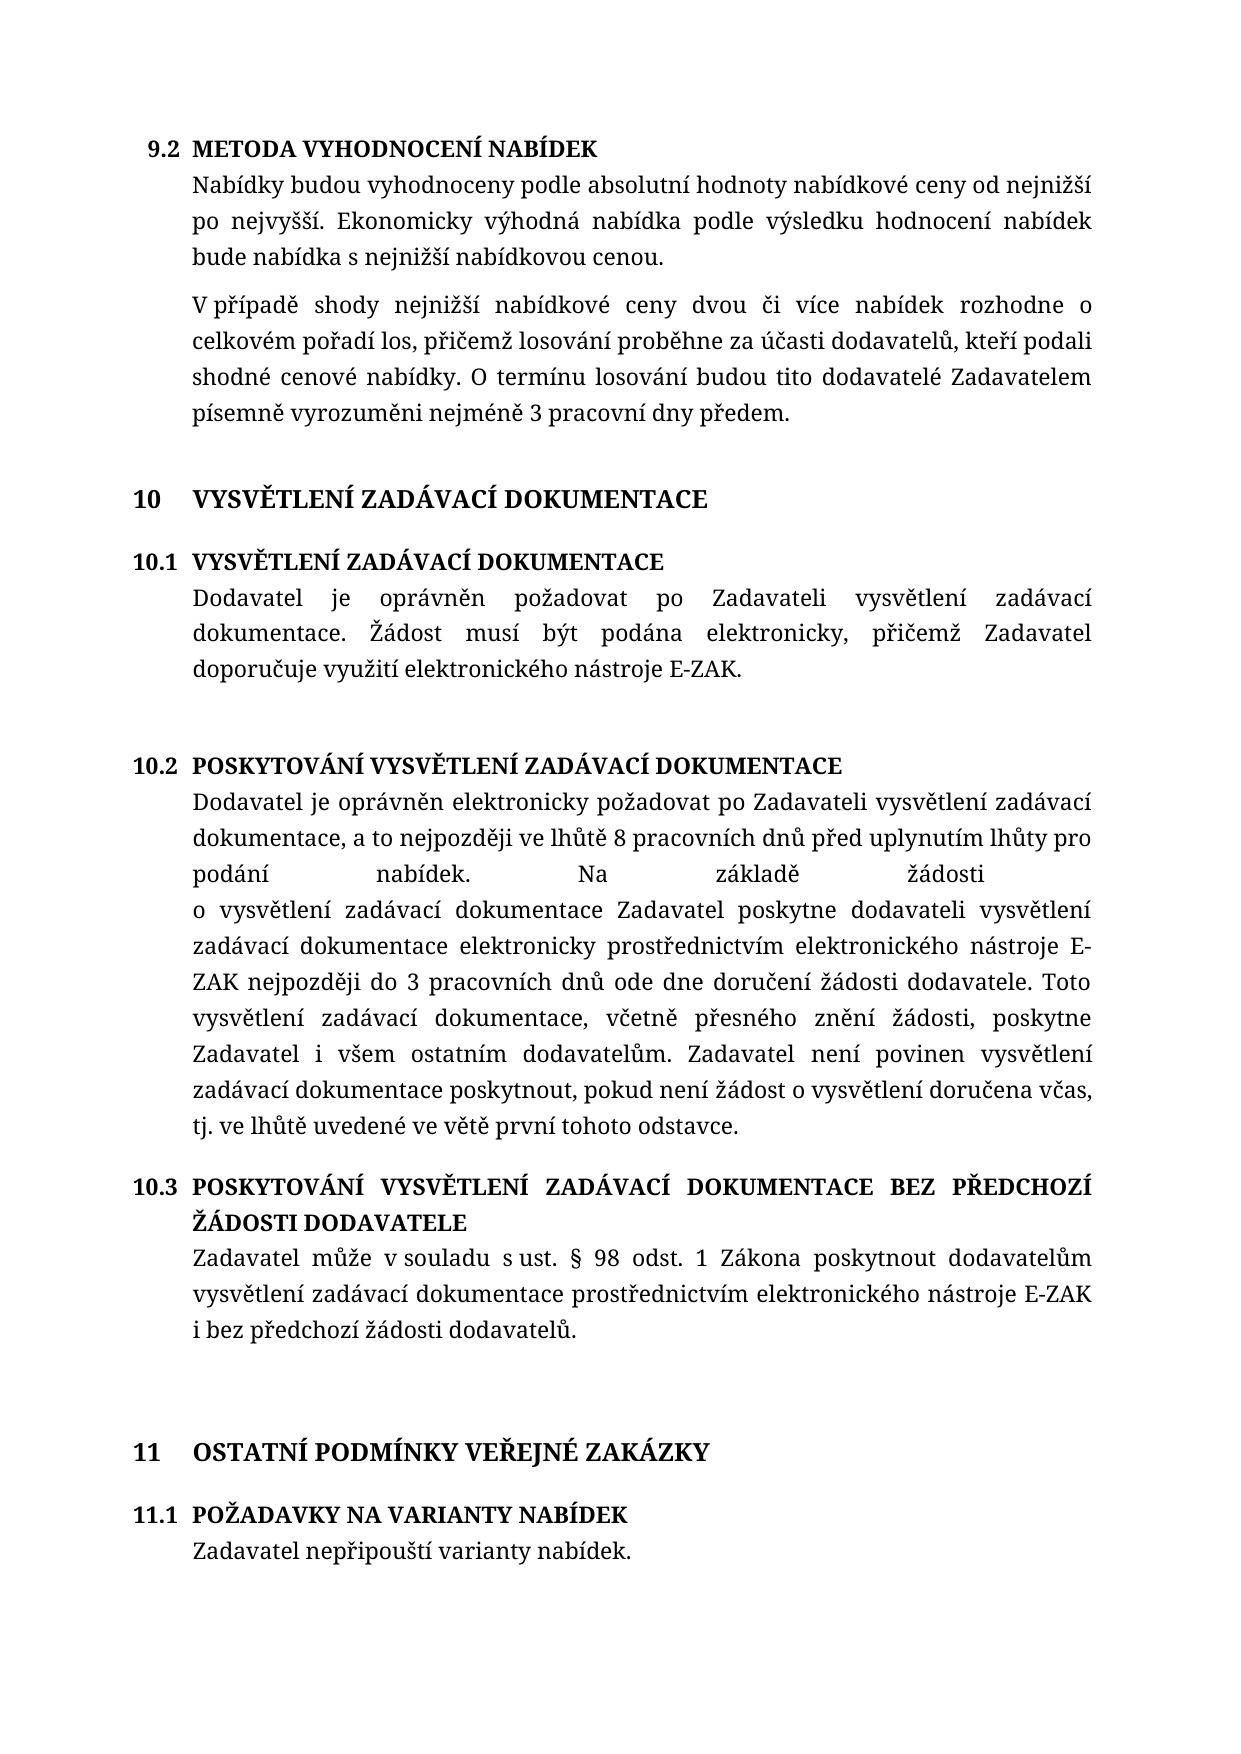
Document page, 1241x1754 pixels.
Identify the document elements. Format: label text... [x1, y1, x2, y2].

subtitle VYSVĚTLENÍ ZADÁVACÍ DOKUMENTACE [133, 546, 1093, 577]
text Zadavatel nepřipouští varianty nabídek. [193, 1535, 1093, 1566]
subtitle POSKYTOVÁNÍ VYSVĚTLENÍ ZADÁVACÍ DOKUMENTACE BEZ PŘEDCHOZÍ ŽÁDOSTI DODAVATELE [133, 1171, 1093, 1238]
text V případě shody nejnižší nabídkové ceny dvou či více nabídek rozhodne o celkovém pořadí los, přičemž losování proběhne za účasti dodavatelů, kteří podali shodné cenové nabídky. O termínu losování budou tito dodavatelé Zadavatelem písemně vyrozuměni nejméně 3 pracovní dny předem. [192, 289, 1093, 428]
text Nabídky budou vyhodnoceny podle absolutní hodnoty nabídkové ceny od nejnižší po nejvyšší. Ekonomicky výhodná nabídka podle výsledku hodnocení nabídek bude nabídka s nejnižší nabídkovou cenou. [192, 169, 1093, 272]
text Dodavatel je oprávněn požadovat po Zadavateli vysvětlení zadávací dokumentace. Žádost musí být podána elektronicky, přičemž Zadavatel doporučuje využití elektronického nástroje E-ZAK. [192, 581, 1093, 684]
text Dodavatel je oprávněn elektronicky požadovat po Zadavateli vysvětlení zadávací dokumentace, a to nejpozději ve lhůtě 8 pracovních dnů před uplynutím lhůty pro podání nabídek. Na základě žádosti o vysvětlení zadávací dokumentace Zadavatel poskytne dodavateli vysvětlení zadávací dokumentace elektronicky prostřednictvím elektronického nástroje E-ZAK nejpozději do 3 pracovních dnů ode dne doručení žádosti dodavatele. Toto vysvětlení zadávací dokumentace, včetně přesného znění žádosti, poskytne Zadavatel i všem ostatním dodavatelům. Zadavatel není povinen vysvětlení zadávací dokumentace poskytnout, pokud není žádost o vysvětlení doručena včas, tj. ve lhůtě uvedené ve větě první tohoto odstavce. [192, 786, 1093, 1141]
subtitle POŽADAVKY NA VARIANTY NABÍDEK [133, 1499, 1093, 1530]
subtitle METODA VYHODNOCENÍ NABÍDEK [147, 133, 1093, 164]
subtitle VYSVĚTLENÍ ZADÁVACÍ DOKUMENTACE [133, 481, 1093, 515]
subtitle OSTATNÍ PODMÍNKY VEŘEJNÉ ZAKÁZKY [133, 1434, 1093, 1469]
subtitle POSKYTOVÁNÍ VYSVĚTLENÍ ZADÁVACÍ DOKUMENTACE [133, 750, 1093, 781]
text Zadavatel může v souladu s ust. § 98 odst. 1 Zákona poskytnout dodavatelům vysvětlení zadávací dokumentace prostřednictvím elektronického nástroje E-ZAK i bez předchozí žádosti dodavatelů. [193, 1242, 1093, 1346]
